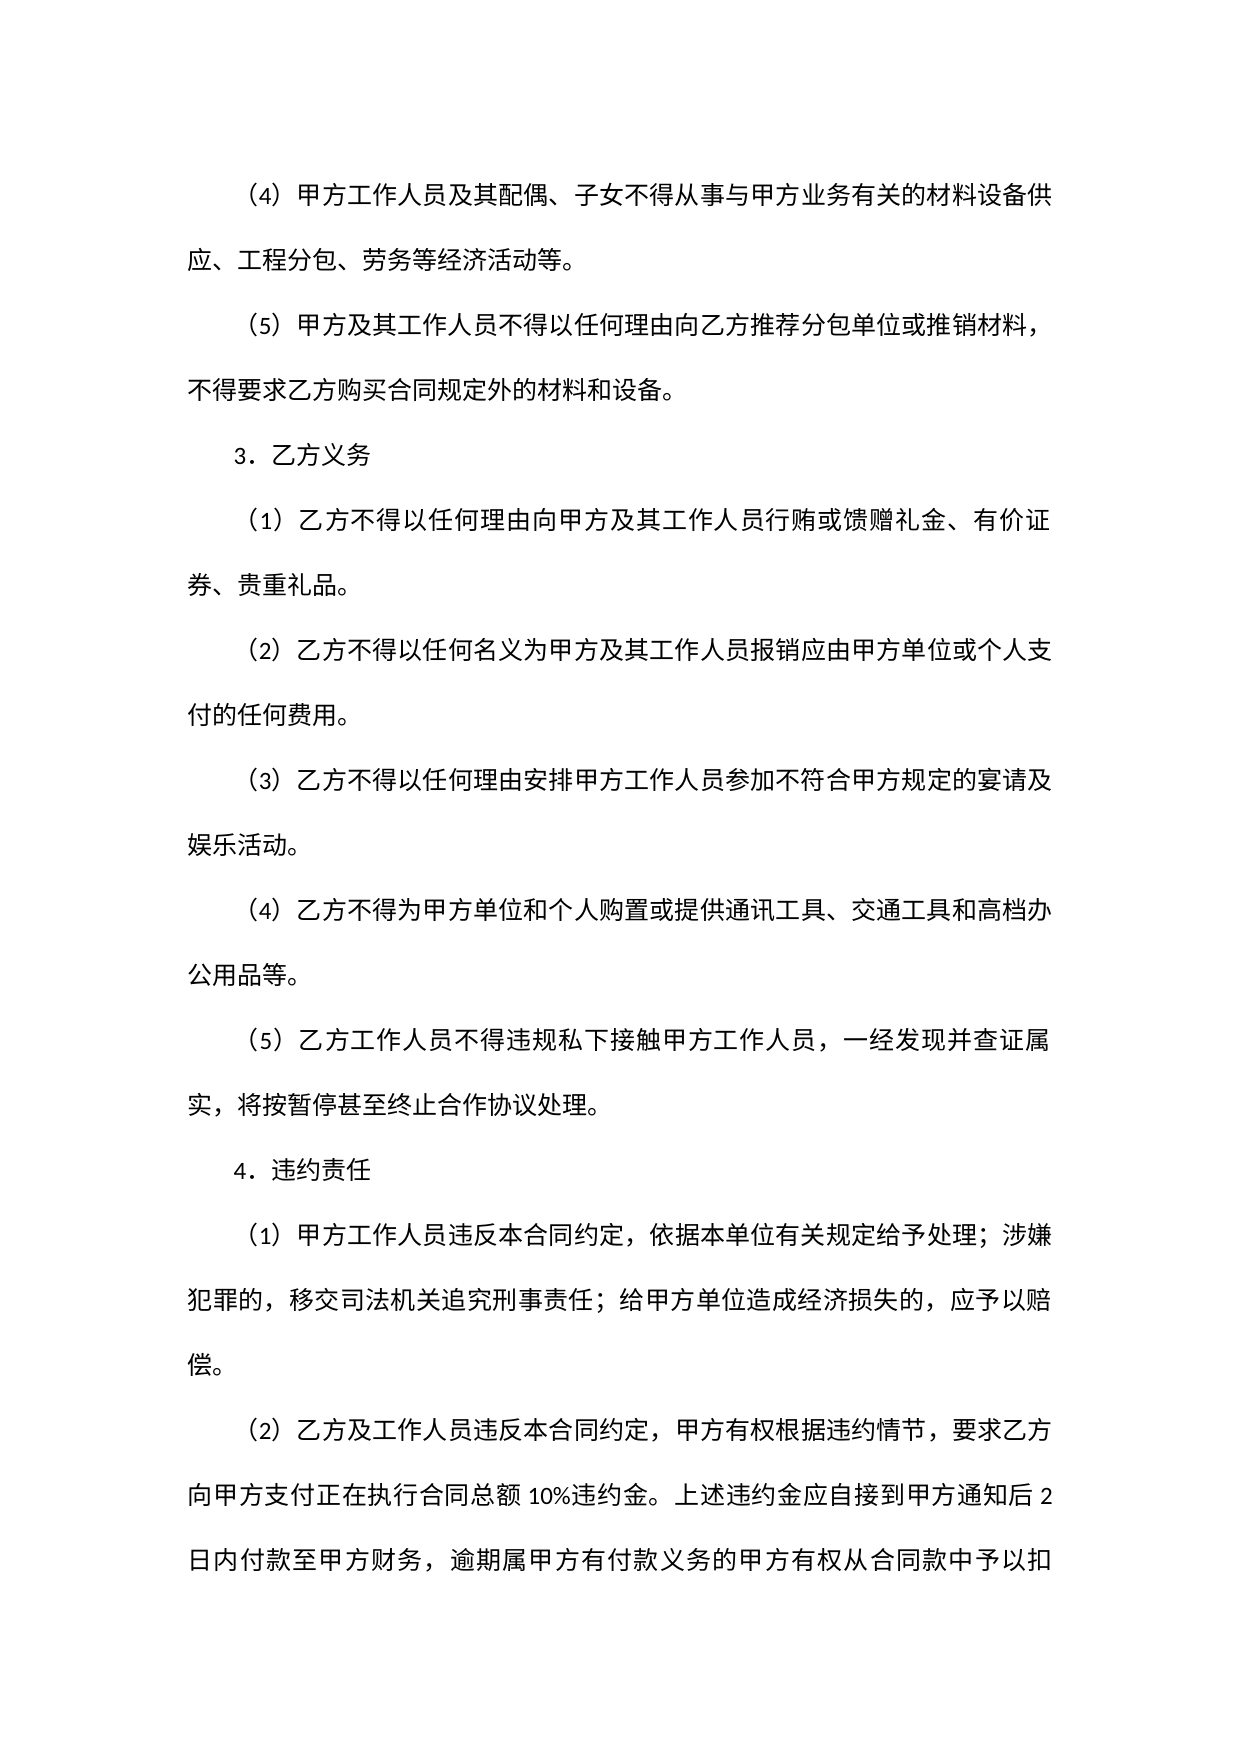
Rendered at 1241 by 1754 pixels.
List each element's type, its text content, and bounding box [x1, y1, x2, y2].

text （5）甲方及其工作人员不得以任何理由向乙方推荐分包单位或推销材料，不得要求乙方购买合同规定外的材料和设备。 [187, 292, 1053, 422]
text 4．违约责任 [187, 1137, 1053, 1202]
text （4）乙方不得为甲方单位和个人购置或提供通讯工具、交通工具和高档办公用品等。 [187, 877, 1053, 1007]
text （3）乙方不得以任何理由安排甲方工作人员参加不符合甲方规定的宴请及娱乐活动。 [187, 747, 1053, 877]
text 3．乙方义务 [187, 422, 1053, 487]
text （1）乙方不得以任何理由向甲方及其工作人员行贿或馈赠礼金、有价证券、贵重礼品。 [187, 487, 1053, 617]
text （1）甲方工作人员违反本合同约定，依据本单位有关规定给予处理；涉嫌犯罪的，移交司法机关追究刑事责任；给甲方单位造成经济损失的，应予以赔偿。 [187, 1202, 1053, 1397]
text （2）乙方不得以任何名义为甲方及其工作人员报销应由甲方单位或个人支付的任何费用。 [187, 617, 1053, 747]
text （5）乙方工作人员不得违规私下接触甲方工作人员，一经发现并查证属实，将按暂停甚至终止合作协议处理。 [187, 1007, 1053, 1137]
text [187, 1397, 1053, 1592]
text （4）甲方工作人员及其配偶、子女不得从事与甲方业务有关的材料设备供应、工程分包、劳务等经济活动等。 [187, 162, 1053, 292]
